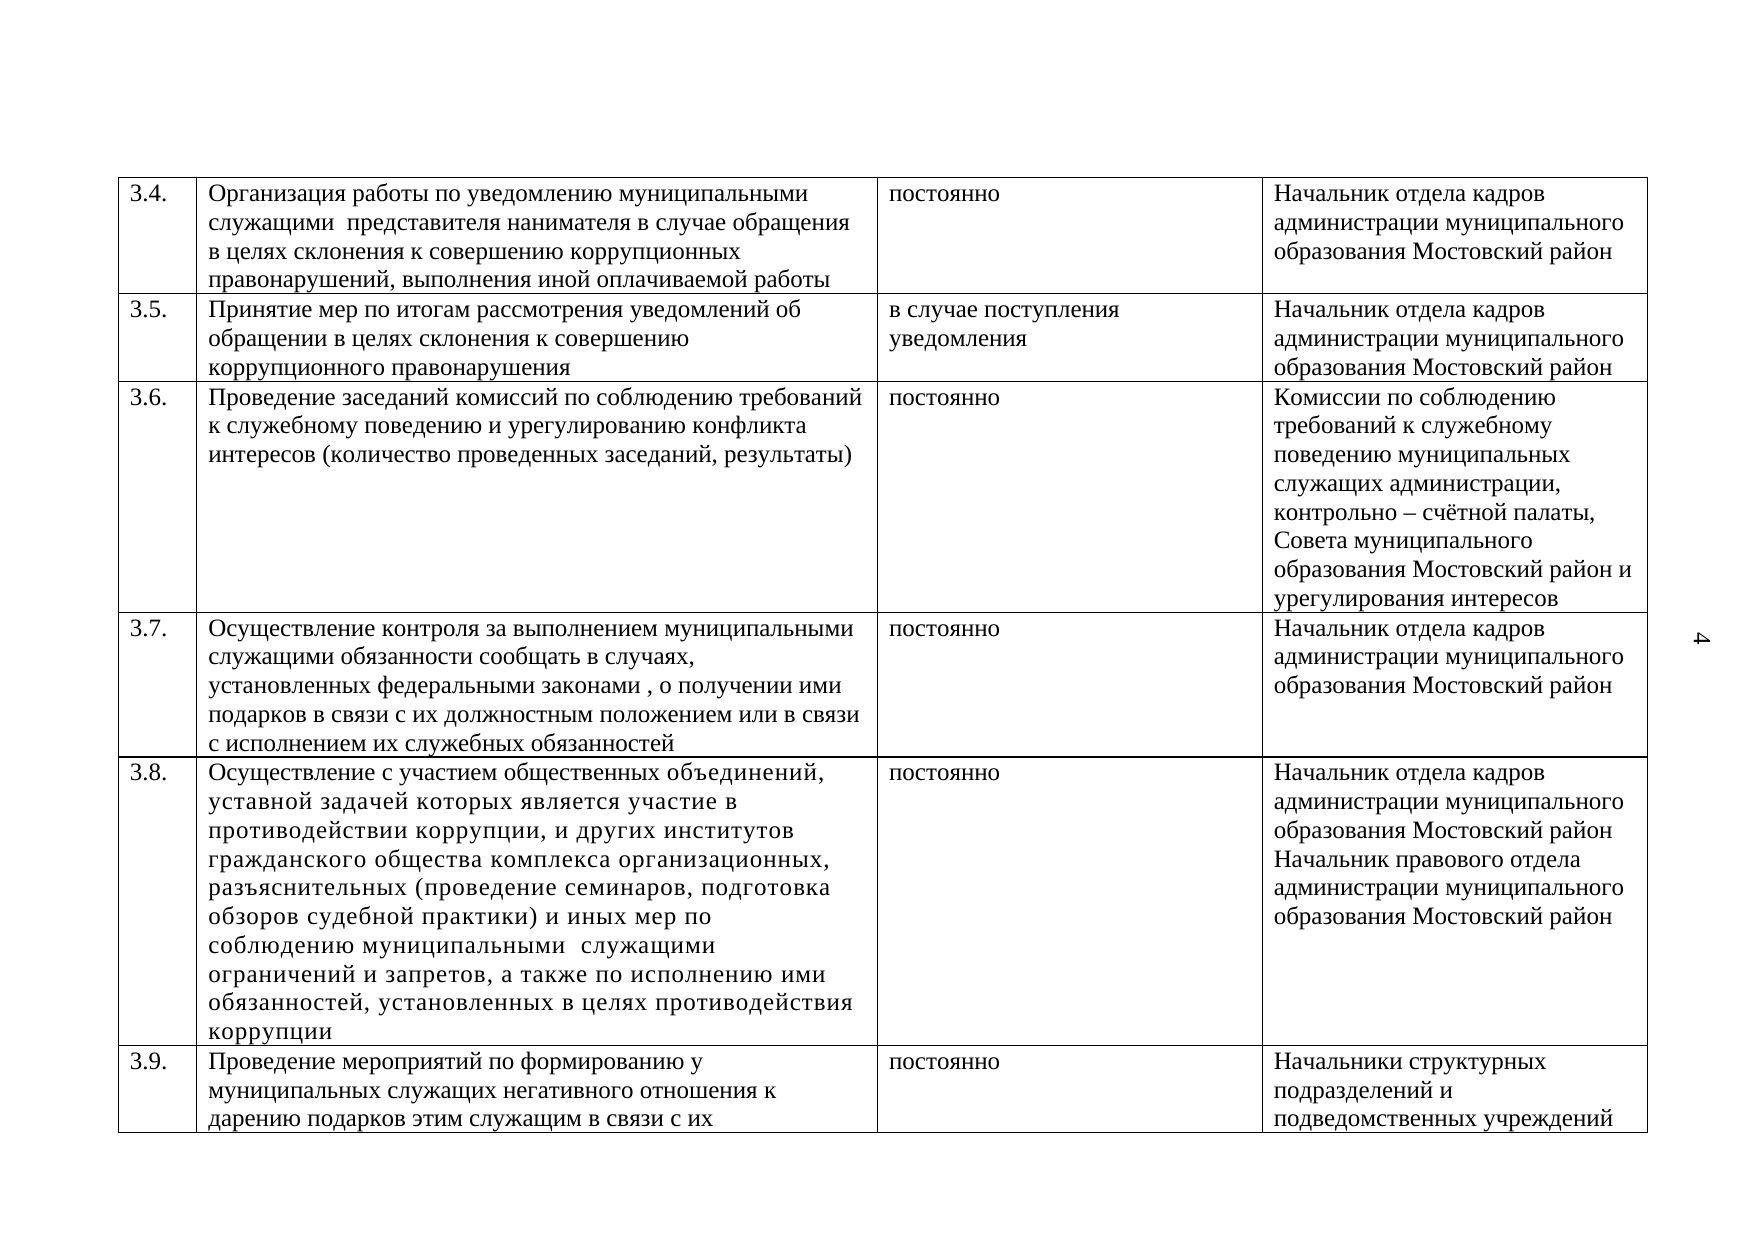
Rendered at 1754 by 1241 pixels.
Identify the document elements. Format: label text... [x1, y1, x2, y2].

table_cell 3.6. [119, 382, 196, 612]
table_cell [1263, 178, 1647, 293]
table_cell постоянно [878, 382, 1262, 612]
table_cell Начальник отдела кадров администрации муниципального образования Мостовский район [1263, 613, 1647, 756]
table_cell в случае поступления уведомления [878, 294, 1262, 381]
table_cell Проведение заседаний комиссий по соблюдению требований к служебному поведению и урегулированию конфликта интересов (количество проведенных заседаний, результаты) [197, 382, 877, 612]
table_cell постоянно [878, 613, 1262, 756]
table_cell 3.7. [119, 613, 196, 756]
table_cell постоянно [878, 1046, 1262, 1132]
table_cell Осуществление контроля за выполнением муниципальными служащими обязанности сообщать в случаях, установленных федеральными законами , о получении ими подарков в связи с их должностным положением или в связи с исполнением их служебных обязанностей [197, 613, 877, 756]
table_cell Начальник отдела кадров администрации муниципального образования Мостовский район [1263, 294, 1647, 381]
table_cell Осуществление с участием общественных объединений, уставной задачей которых является участие в противодействии коррупции, и других институтов гражданского общества комплекса организационных, разъяснительных (проведение семинаров, подготовка обзоров судебной практики) и иных мер по соблюдению муниципальными служащими ограничений и запретов, а также по исполнению ими обязанностей, установленных в целях противодействия коррупции [197, 758, 877, 1045]
table_cell Принятие мер по итогам рассмотрения уведомлений об обращении в целях склонения к совершению коррупционного правонарушения [197, 294, 877, 381]
table_cell 3.8. [119, 758, 196, 1045]
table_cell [1263, 1046, 1647, 1132]
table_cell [197, 1046, 877, 1132]
table_cell 3.9. [119, 1046, 196, 1132]
table_cell постоянно [878, 178, 1262, 293]
table_cell Организация работы по уведомлению муниципальными служащими представителя нанимателя в случае обращения в целях склонения к совершению коррупционных правонарушений, выполнения иной оплачиваемой работы [197, 178, 877, 293]
table_cell Комиссии по соблюдению требований к служебному поведению муниципальных служащих администрации, контрольно – счётной палаты, Совета муниципального образования Мостовский район и урегулирования интересов [1263, 382, 1647, 612]
table_cell Начальник отдела кадров администрации муниципального образования Мостовский район Начальник правового отдела администрации муниципального образования Мостовский район [1263, 758, 1647, 1045]
table_cell постоянно [878, 758, 1262, 1045]
table_cell 3.5. [119, 294, 196, 381]
table_cell 3.4. [119, 178, 196, 293]
